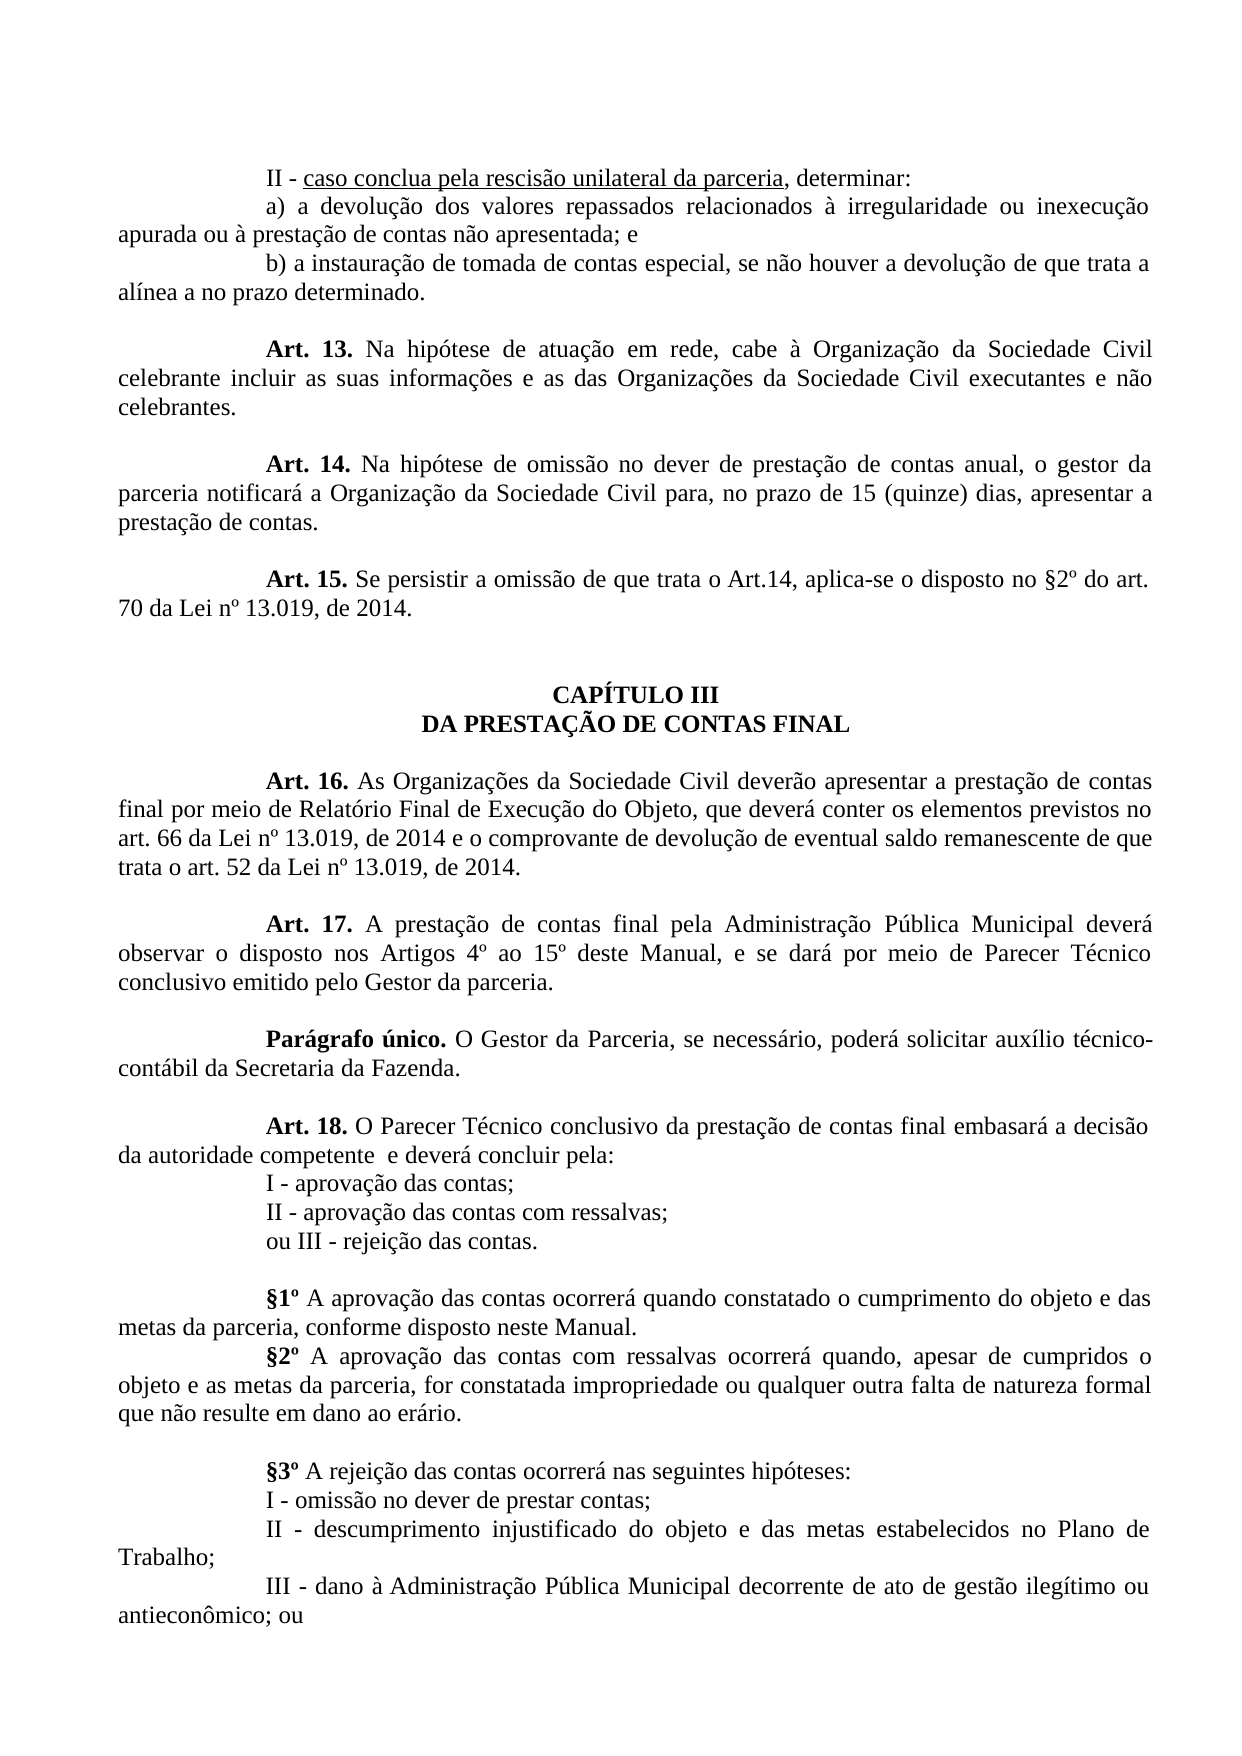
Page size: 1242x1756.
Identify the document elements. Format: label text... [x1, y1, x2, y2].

list - aprovação das contas; [266, 1168, 1167, 1197]
text Trabalho; [118, 1542, 219, 1571]
text Art. 17. A prestação de contas final pela Administração Pública Municipal deverá observar o disposto nos Artigos 4º ao 15º deste Manual, e se dará por meio de Parecer Técnico conclusivo emitido pelo Gestor da parceria. [118, 909, 1153, 996]
text §1º A aprovação das contas ocorrerá quando constatado o cumprimento do objeto e das metas da parceria, conforme disposto neste Manual. [118, 1283, 1153, 1341]
text Art. 13. Na hipótese de atuação em rede, cabe à Organização da Sociedade Civil celebrante incluir as suas informações e as das Organizações da Sociedade Civil executantes e não celebrantes. [118, 334, 1153, 421]
text §3º A rejeição das contas ocorrerá nas seguintes hipóteses: [266, 1456, 1167, 1485]
text antieconômico; ou [118, 1600, 1167, 1628]
text Art. 18. O Parecer Técnico conclusivo da prestação de contas final embasará a decisão da autoridade competente e deverá concluir pela: [118, 1111, 1167, 1168]
list - dano à Administração Pública Municipal decorrente de ato de gestão ilegítimo ou [265, 1571, 1167, 1600]
list a instauração de tomada de contas especial, se não houver a devolução de que trata a alínea a no prazo determinado. [118, 248, 1151, 306]
text Parágrafo único. O Gestor da Parceria, se necessário, poderá solicitar auxílio técnico- contábil da Secretaria da Fazenda. [118, 1024, 1154, 1082]
list - aprovação das contas com ressalvas; ou III - rejeição das contas. [266, 1197, 699, 1255]
list - caso conclua pela rescisão unilateral da parceria, determinar: [266, 163, 1167, 191]
text 70 da Lei nº 13.019, de 2014. [118, 593, 1167, 622]
list a devolução dos valores repassados relacionados à irregularidade ou inexecução apurada ou à prestação de contas não apresentada; e [118, 192, 1151, 248]
text Art. 15. Se persistir a omissão de que trata o Art.14, aplica-se o disposto no §2º do art. [266, 565, 1167, 593]
text Art. 16. As Organizações da Sociedade Civil deverão apresentar a prestação de contas final por meio de Relatório Final de Execução do Objeto, que deverá conter os elementos previstos no art. 66 da Lei nº 13.019, de 2014 e o comprovante de devolução de eventual saldo remanescente de que trata o art. 52 da Lei nº 13.019, de 2014. [118, 766, 1153, 881]
text Art. 14. Na hipótese de omissão no dever de prestação de contas anual, o gestor da parceria notificará a Organização da Sociedade Civil para, no prazo de 15 (quinze) dias, apresentar a prestação de contas. [118, 449, 1153, 536]
list - omissão no dever de prestar contas; [266, 1485, 1167, 1514]
list - descumprimento injustificado do objeto e das metas estabelecidos no Plano de [266, 1514, 1167, 1542]
text CAPÍTULO III [550, 680, 722, 709]
text §2º A aprovação das contas com ressalvas ocorrerá quando, apesar de cumpridos o objeto e as metas da parceria, for constatada impropriedade ou qualquer outra falta de natureza formal que não resulte em dano ao erário. [118, 1341, 1153, 1427]
text DA PRESTAÇÃO DE CONTAS FINAL [276, 709, 996, 737]
